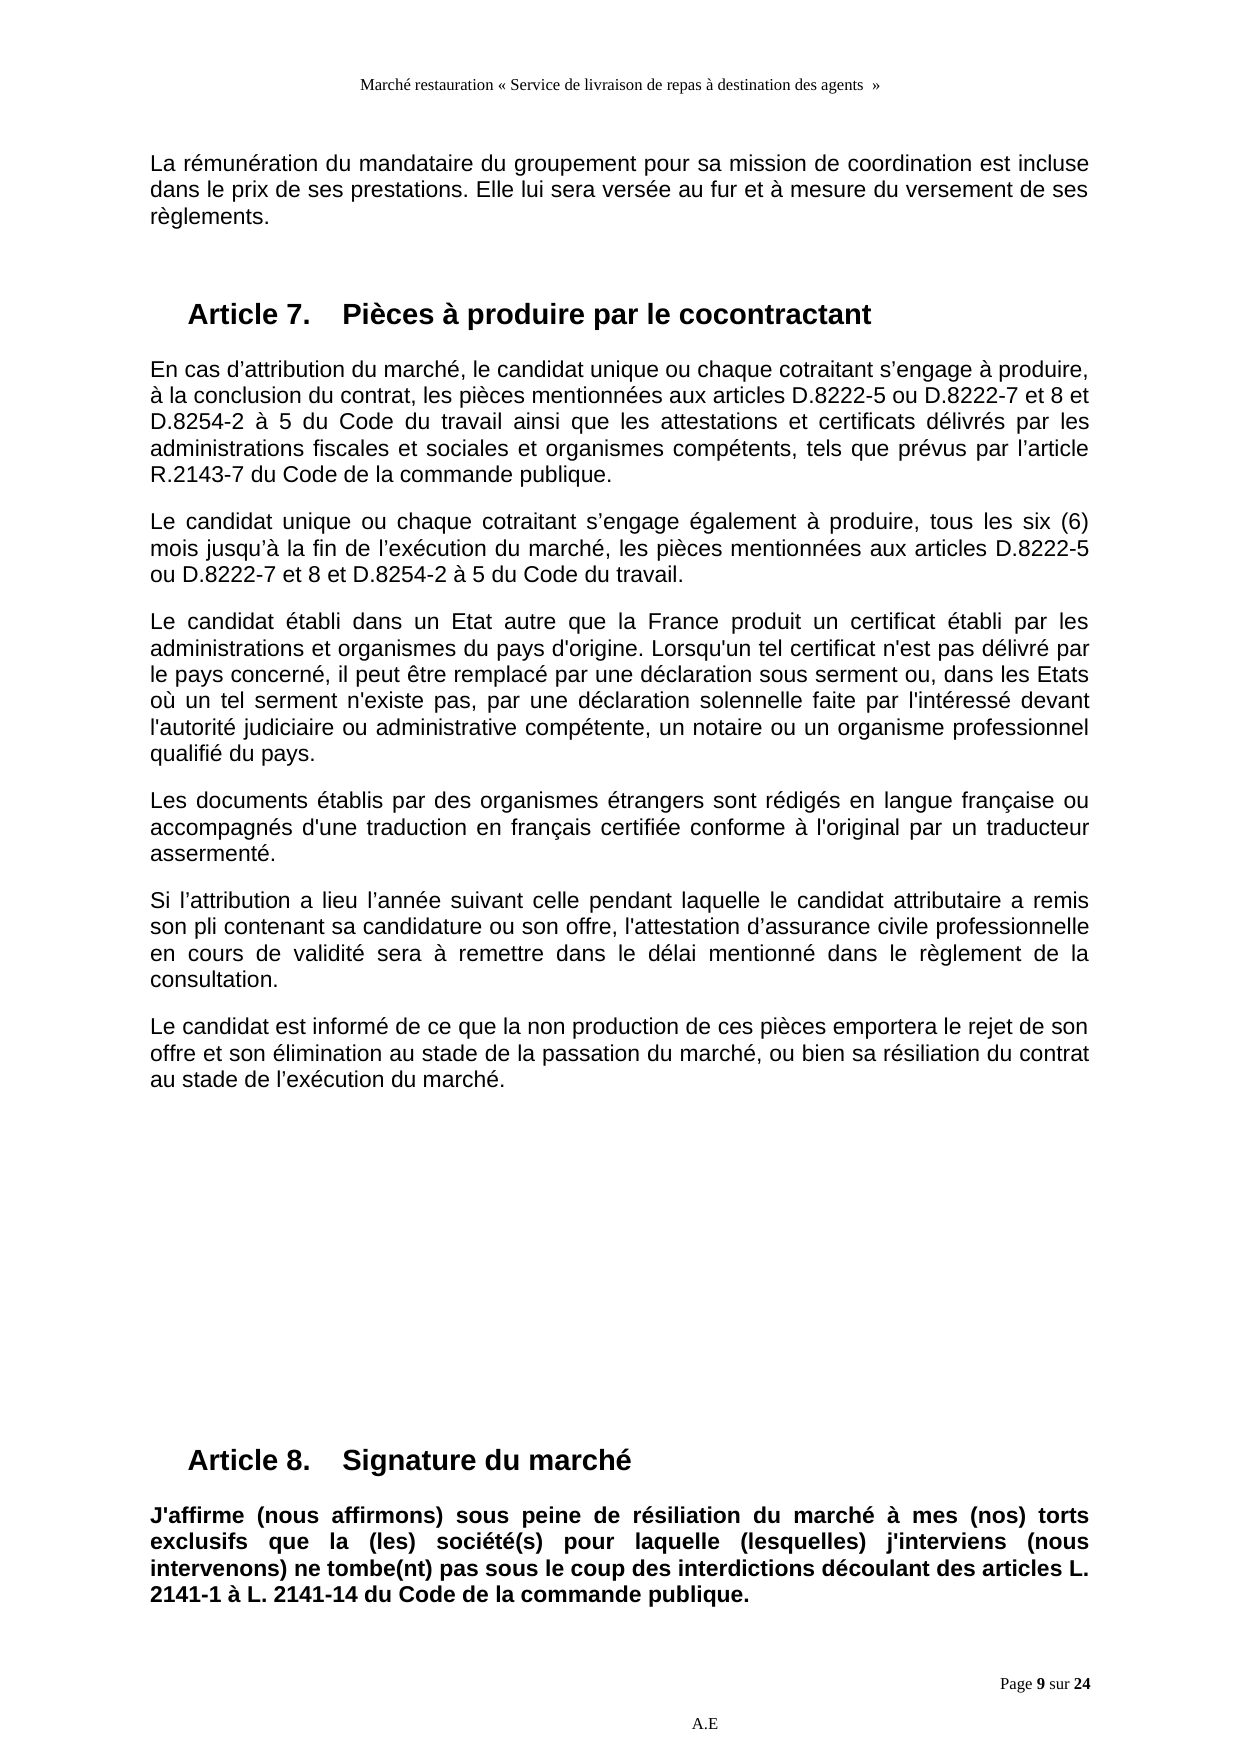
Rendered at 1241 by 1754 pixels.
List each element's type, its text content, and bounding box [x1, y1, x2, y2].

list Signature du marché [187, 1443, 1090, 1477]
text J'affirme (nous affirmons) sous peine de résiliation du marché à mes (nos) torts exclusifs que la (les) société(s) pour laquelle (lesquelles) j'interviens (nous intervenons) ne tombe(nt) pas sous le coup des interdictions découlant des articles L. 2141-1 à L. 2141-14 du Code de la commande publique. [150, 1502, 1090, 1607]
text Le candidat établi dans un Etat autre que la France produit un certificat établi par les administrations et organismes du pays d'origine. Lorsqu'un tel certificat n'est pas délivré par le pays concerné, il peut être remplacé par une déclaration sous serment ou, dans les Etats où un tel serment n'existe pas, par une déclaration solennelle faite par l'intéressé devant l'autorité judiciaire ou administrative compétente, un notaire ou un organisme professionnel qualifié du pays. [150, 608, 1090, 766]
text En cas d’attribution du marché, le candidat unique ou chaque cotraitant s’engage à produire, à la conclusion du contrat, les pièces mentionnées aux articles D.8222-5 ou D.8222-7 et 8 et D.8254-2 à 5 du Code du travail ainsi que les attestations et certificats délivrés par les administrations fiscales et sociales et organismes compétents, tels que prévus par l’article R.2143-7 du Code de la commande publique. [150, 356, 1090, 487]
text Les documents établis par des organismes étrangers sont rédigés en langue française ou accompagnés d'une traduction en français certifiée conforme à l'original par un traducteur assermenté. [150, 787, 1090, 866]
text Le candidat unique ou chaque cotraitant s’engage également à produire, tous les six (6) mois jusqu’à la fin de l’exécution du marché, les pièces mentionnées aux articles D.8222-5 ou D.8222-7 et 8 et D.8254-2 à 5 du Code du travail. [150, 508, 1090, 587]
text Le candidat est informé de ce que la non production de ces pièces emportera le rejet de son offre et son élimination au stade de la passation du marché, ou bien sa résiliation du contrat au stade de l’exécution du marché. [150, 1013, 1090, 1092]
text Si l’attribution a lieu l’année suivant celle pendant laquelle le candidat attributaire a remis son pli contenant sa candidature ou son offre, l'attestation d’assurance civile professionnelle en cours de validité sera à remettre dans le délai mentionné dans le règlement de la consultation. [150, 887, 1090, 992]
list Pièces à produire par le cocontractant [187, 297, 1090, 331]
text La rémunération du mandataire du groupement pour sa mission de coordination est incluse dans le prix de ses prestations. Elle lui sera versée au fur et à mesure du versement de ses règlements. [150, 150, 1090, 229]
